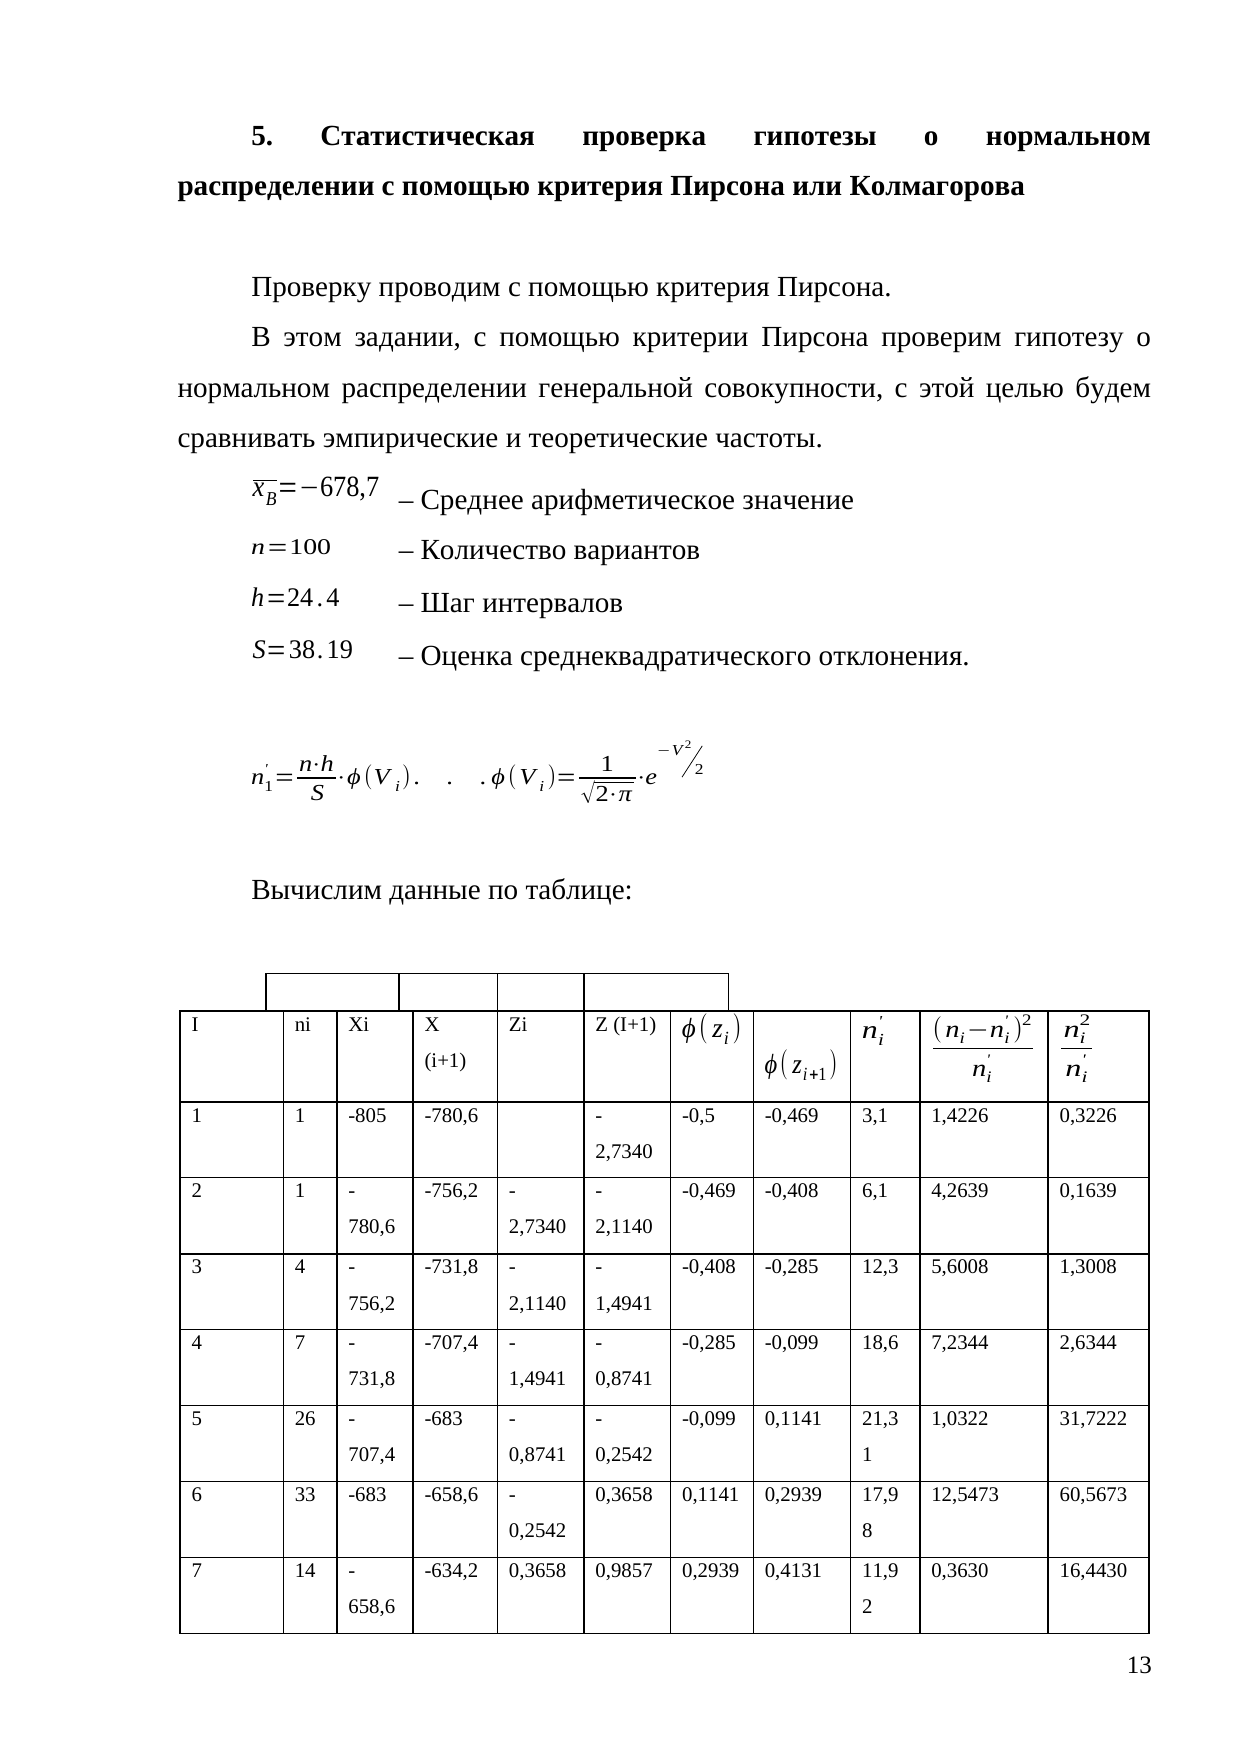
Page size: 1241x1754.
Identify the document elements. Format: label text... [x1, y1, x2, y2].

table_cell [851, 1012, 919, 1101]
text Вычислим данные по таблице: [177, 872, 1152, 905]
table_cell -805 [338, 1103, 412, 1177]
table_cell 0,1141 [754, 1406, 850, 1481]
table_cell -731,8 [414, 1255, 497, 1329]
table_cell -683 [414, 1406, 497, 1481]
table_cell 0,2939 [671, 1558, 753, 1632]
table_cell -2,1140 [585, 1178, 670, 1253]
table_cell 4,2639 [921, 1178, 1047, 1253]
table_cell 26 [284, 1406, 336, 1481]
text – Шаг интервалов [177, 583, 1152, 619]
table_cell 4 [284, 1255, 336, 1329]
table_cell 14 [284, 1558, 336, 1632]
table_cell -658,6 [414, 1482, 497, 1557]
table_cell 2 [181, 1178, 283, 1253]
text В этом задании, с помощью критерии Пирсона проверим гипотезу о нормальном распределении генеральной совокупности, с этой целью будем сравнивать эмпирические и теоретические частоты. [177, 319, 1152, 453]
table_cell [1049, 1012, 1148, 1101]
table_cell -0,285 [671, 1330, 753, 1405]
table_cell 5,6008 [921, 1255, 1047, 1329]
table_cell 21,31 [851, 1406, 919, 1481]
table_cell X (i+1) [414, 1012, 497, 1101]
table_cell 3,1 [851, 1103, 919, 1177]
table_cell -731,8 [338, 1330, 412, 1405]
table_header [498, 974, 583, 1010]
table_cell 0,9857 [585, 1558, 670, 1632]
table_cell -0,8741 [498, 1406, 583, 1481]
table_cell -2,7340 [585, 1103, 670, 1177]
table_cell 7 [181, 1558, 283, 1632]
table_cell 0,3226 [1049, 1103, 1148, 1177]
text – Количество вариантов [177, 532, 1152, 566]
table_cell 12,5473 [921, 1482, 1047, 1557]
table_cell [754, 1012, 850, 1101]
table_cell -0,469 [671, 1178, 753, 1253]
table_cell 0,2939 [754, 1482, 850, 1557]
table_cell 33 [284, 1482, 336, 1557]
table_cell -0,099 [671, 1406, 753, 1481]
table_cell [921, 1012, 1047, 1101]
table_cell -1,4941 [498, 1330, 583, 1405]
table_cell Xi [338, 1012, 412, 1101]
table_cell -2,7340 [498, 1178, 583, 1253]
table_cell 0,1141 [671, 1482, 753, 1557]
table_cell 4 [181, 1330, 283, 1405]
table_cell 16,4430 [1049, 1558, 1148, 1632]
table_cell -0,285 [754, 1255, 850, 1329]
table_cell -707,4 [338, 1406, 412, 1481]
table_header [267, 974, 398, 1010]
table_cell 5 [181, 1406, 283, 1481]
table_cell 3 [181, 1255, 283, 1329]
table_cell 1 [284, 1103, 336, 1177]
table_cell 0,3630 [921, 1558, 1047, 1632]
table_cell -780,6 [414, 1103, 497, 1177]
table_cell -756,2 [338, 1255, 412, 1329]
table_cell 60,5673 [1049, 1482, 1148, 1557]
table_cell -707,4 [414, 1330, 497, 1405]
table_cell 6 [181, 1482, 283, 1557]
text – Среднее арифметическое значение [177, 470, 1152, 516]
text Проверку проводим с помощью критерия Пирсона. [177, 269, 1152, 303]
table_cell ni [284, 1012, 336, 1101]
table_cell -2,1140 [498, 1255, 583, 1329]
table_cell -780,6 [338, 1178, 412, 1253]
table_cell Z (I+1) [585, 1012, 670, 1101]
table_cell [498, 1103, 583, 1177]
table_cell -0,099 [754, 1330, 850, 1405]
table_cell 1,3008 [1049, 1255, 1148, 1329]
table_cell 0,3658 [585, 1482, 670, 1557]
table_cell -0,408 [671, 1255, 753, 1329]
table_cell 12,3 [851, 1255, 919, 1329]
table_cell -0,5 [671, 1103, 753, 1177]
table_cell 1 [284, 1178, 336, 1253]
table_cell 0,1639 [1049, 1178, 1148, 1253]
table_cell 18,6 [851, 1330, 919, 1405]
table_cell -634,2 [414, 1558, 497, 1632]
text – Оценка среднеквадратического отклонения. [177, 635, 1152, 671]
table_cell 7,2344 [921, 1330, 1047, 1405]
table_header [400, 974, 497, 1010]
table_cell -756,2 [414, 1178, 497, 1253]
table_cell 1 [181, 1103, 283, 1177]
table_cell -0,8741 [585, 1330, 670, 1405]
table_cell I [181, 1012, 283, 1101]
table_cell -1,4941 [585, 1255, 670, 1329]
text 5. Статистическая проверка гипотезы о нормальном распределении с помощью критерия Пирсона или Колмагорова [177, 118, 1152, 202]
table_cell 11,92 [851, 1558, 919, 1632]
table_cell 17,98 [851, 1482, 919, 1557]
table_cell -0,469 [754, 1103, 850, 1177]
table_cell Zi [498, 1012, 583, 1101]
table_cell 0,4131 [754, 1558, 850, 1632]
table_cell -683 [338, 1482, 412, 1557]
table_cell -658,6 [338, 1558, 412, 1632]
table_cell -0,2542 [498, 1482, 583, 1557]
table_cell [671, 1012, 753, 1101]
table_cell 2,6344 [1049, 1330, 1148, 1405]
table_cell 31,7222 [1049, 1406, 1148, 1481]
table_cell -0,408 [754, 1178, 850, 1253]
table_cell 1,4226 [921, 1103, 1047, 1177]
table_cell 6,1 [851, 1178, 919, 1253]
table_cell 1,0322 [921, 1406, 1047, 1481]
table_header [585, 974, 728, 1010]
table_cell 0,3658 [498, 1558, 583, 1632]
table_cell 7 [284, 1330, 336, 1405]
table_cell -0,2542 [585, 1406, 670, 1481]
